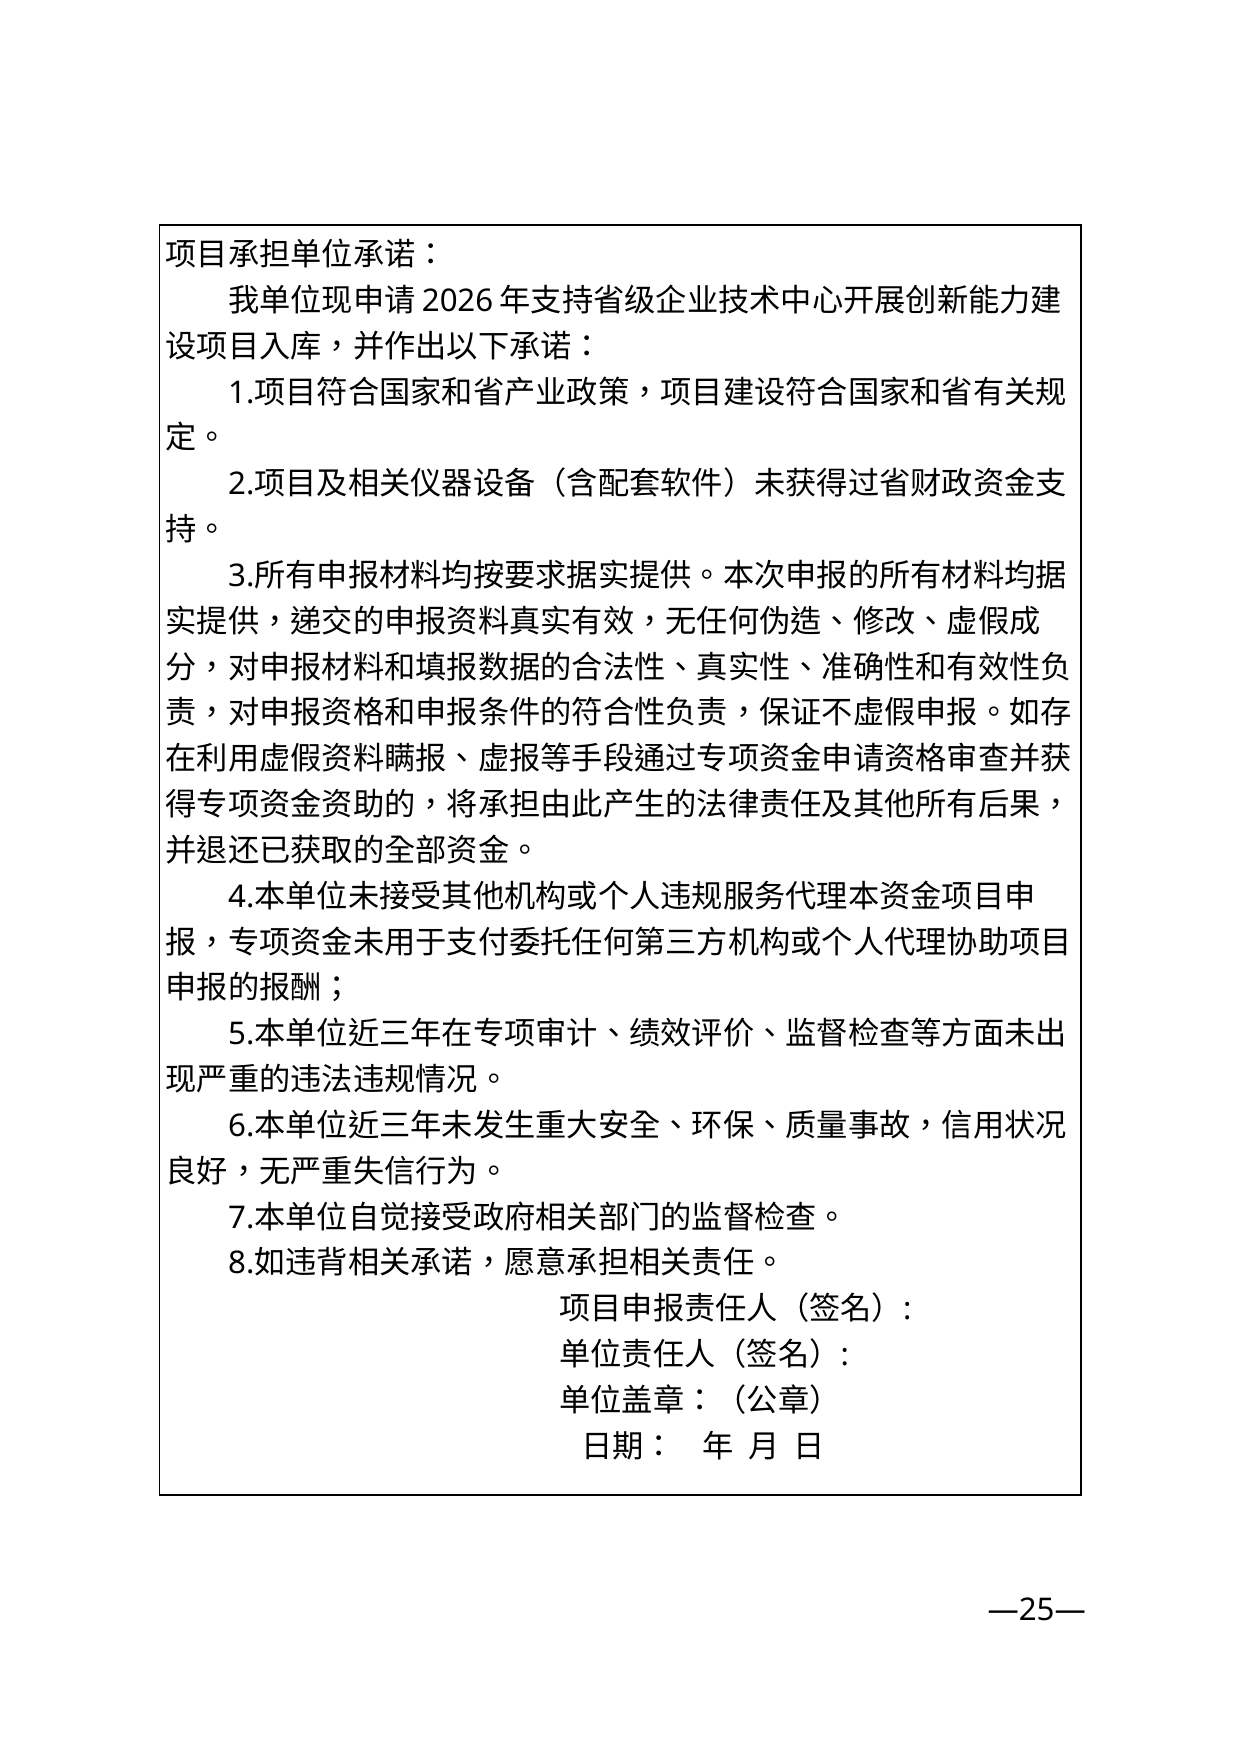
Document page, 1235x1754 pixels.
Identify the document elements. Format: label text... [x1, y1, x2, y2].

table_header 项目承担单位承诺： 我单位现申请2026年支持省级企业技术中心开展创新能力建设项目入库，并作出以下承诺： 1.项目符合国家和省产业政策，项目建设符合国家和省有关规定。 2.项目及相关仪器设备（含配套软件）未获得过省财政资金支持。 3.所有申报材料均按要求据实提供。本次申报的所有材料均据实提供，递交的申报资料真实有效，无任何伪造、修改、虚假成分，对申报材料和填报数据的合法性、真实性、准确性和有效性负责，对申报资格和申报条件的符合性负责，保证不虚假申报。如存在利用虚假资料瞒报、虚报等手段通过专项资金申请资格审查并获得专项资金资助的，将承担由此产生的法律责任及其他所有后果，并退还已获取的全部资金。 4.本单位未接受其他机构或个人违规服务代理本资金项目申报，专项资金未用于支付委托任何第三方机构或个人代理协助项目申报的报酬； 5.本单位近三年在专项审计、绩效评价、监督检查等方面未出现严重的违法违规情况。 6.本单位近三年未发生重大安全、环保、质量事故，信用状况良好，无严重失信行为。 7.本单位自觉接受政府相关部门的监督检查。 8.如违背相关承诺，愿意承担相关责任。 项目申报责任人（签名）: 单位责任人（签名）: 单位盖章：（公章） 日期： 年 月 日 [160, 226, 1080, 1494]
